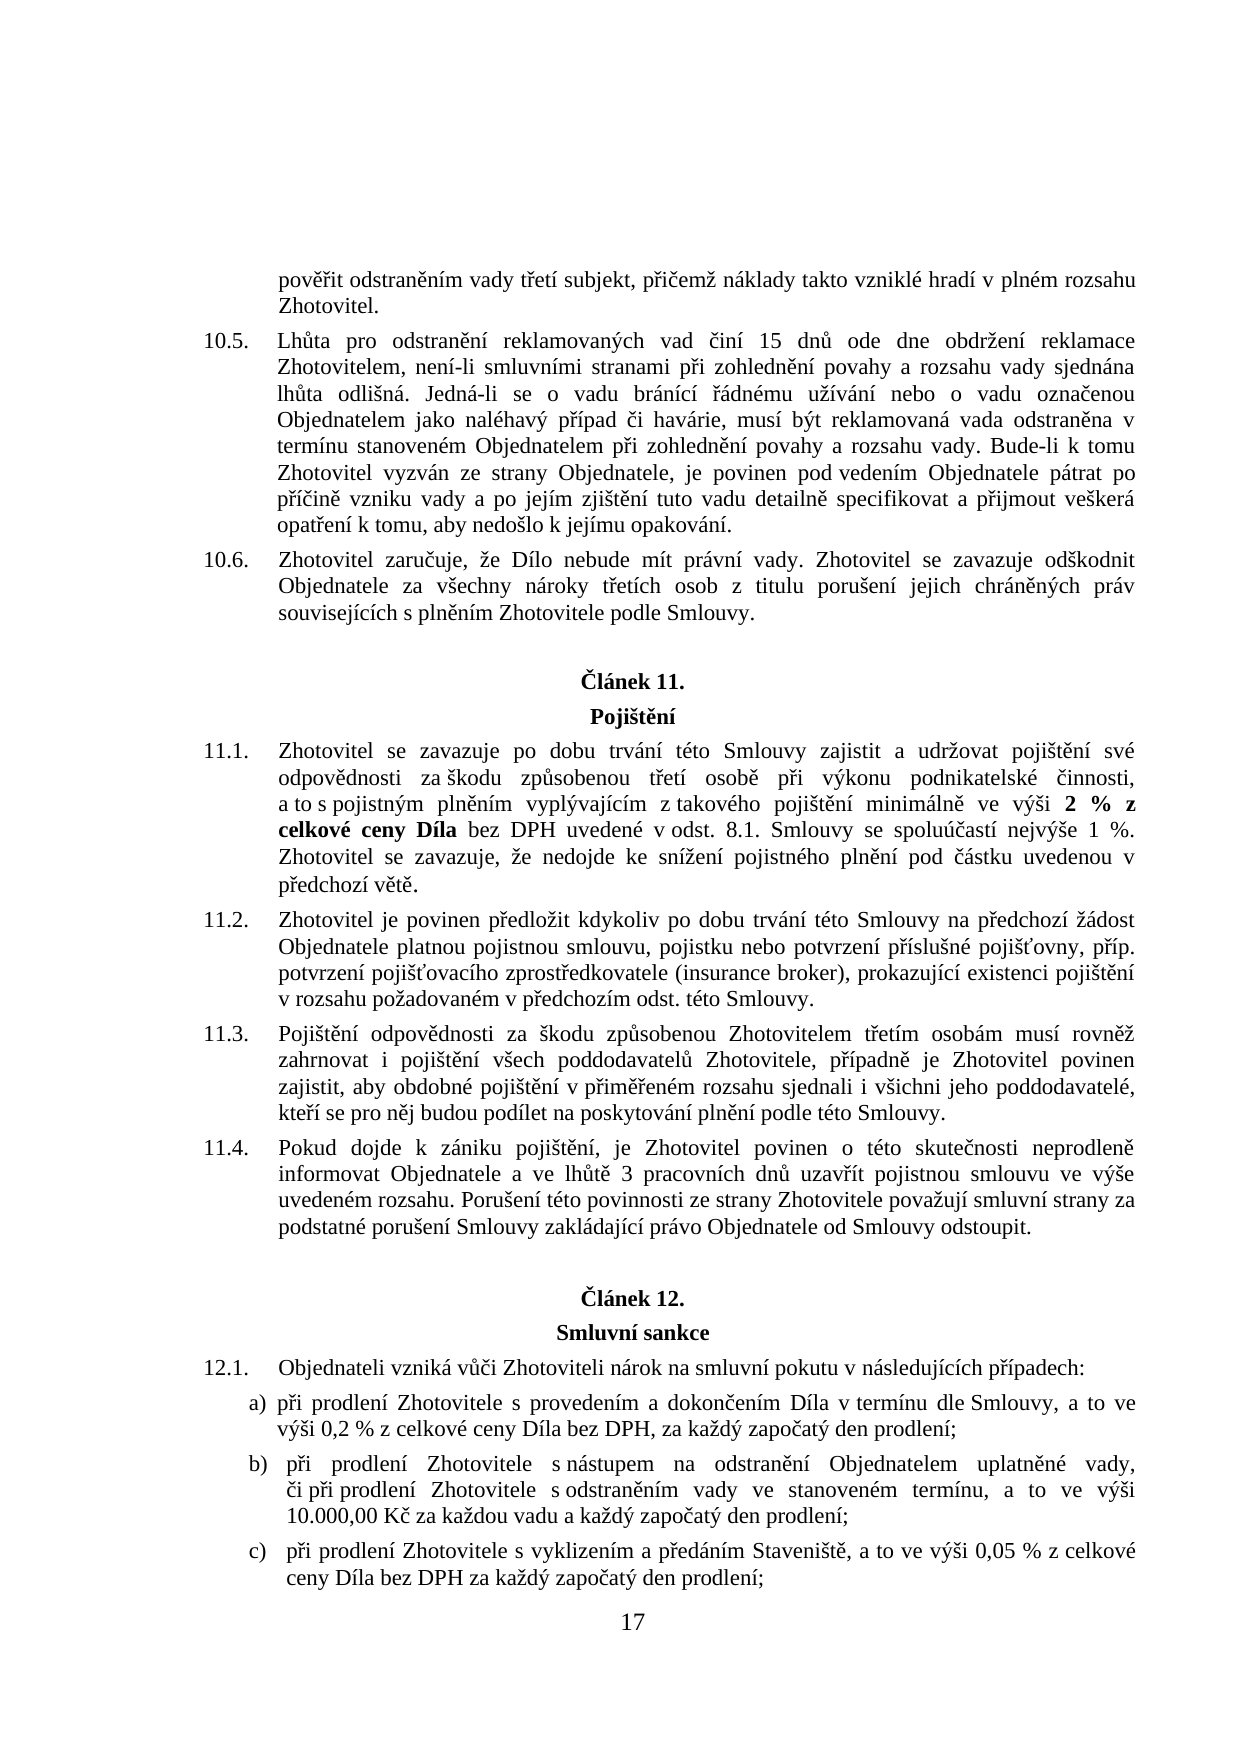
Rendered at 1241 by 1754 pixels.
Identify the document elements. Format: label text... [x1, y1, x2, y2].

list při prodlení Zhotovitele s nástupem na odstranění Objednatelem uplatněné vady, či při prodlení Zhotovitele s odstraněním vady ve stanoveném termínu, a to ve výši 10.000,00 Kč za každou vadu a každý započatý den prodlení; [248, 1450, 1136, 1529]
text Pojištění odpovědnosti za škodu způsobenou Zhotovitelem třetím osobám musí rovněž zahrnovat i pojištění všech poddodavatelů Zhotovitele, případně je Zhotovitel povinen zajistit, aby obdobné pojištění v přiměřeném rozsahu sjednali i všichni jeho poddodavatelé, kteří se pro něj budou podílet na poskytování plnění podle této Smlouvy. [203, 1020, 1136, 1126]
text Zhotovitel zaručuje, že Dílo nebude mít právní vady. Zhotovitel se zavazuje odškodnit Objednatele za všechny nároky třetích osob z titulu porušení jejich chráněných práv souvisejících s plněním Zhotovitele podle Smlouvy. [203, 546, 1136, 625]
text Pokud dojde k zániku pojištění, je Zhotovitel povinen o této skutečnosti neprodleně informovat Objednatele a ve lhůtě 3 pracovních dnů uzavřít pojistnou smlouvu ve výše uvedeném rozsahu. Porušení této povinnosti ze strany Zhotovitele považují smluvní strany za podstatné porušení Smlouvy zakládající právo Objednatele od Smlouvy odstoupit. [203, 1134, 1136, 1239]
text Smluvní sankce [129, 1319, 1136, 1346]
text Pojištění [129, 703, 1136, 729]
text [203, 266, 1136, 318]
text Zhotovitel je povinen předložit kdykoliv po dobu trvání této Smlouvy na předchozí žádost Objednatele platnou pojistnou smlouvu, pojistku nebo potvrzení příslušné pojišťovny, příp. potvrzení pojišťovacího zprostředkovatele (insurance broker), prokazující existenci pojištění v rozsahu požadovaném v předchozím odst. této Smlouvy. [203, 906, 1136, 1012]
list Objednateli vzniká vůči Zhotoviteli nárok na smluvní pokutu v následujících případech: [203, 1354, 1136, 1380]
list při prodlení Zhotovitele s vyklizením a předáním Staveniště, a to ve výši 0,05 % z celkové ceny Díla bez DPH za každý započatý den prodlení; [248, 1537, 1136, 1590]
list při prodlení Zhotovitele s provedením a dokončením Díla v termínu dle Smlouvy, a to ve výši 0,2 % z celkové ceny Díla bez DPH, za každý započatý den prodlení; [248, 1389, 1136, 1441]
text Lhůta pro odstranění reklamovaných vad činí 15 dnů ode dne obdržení reklamace Zhotovitelem, není-li smluvními stranami při zohlednění povahy a rozsahu vady sjednána lhůta odlišná. Jedná-li se o vadu bránící řádnému užívání nebo o vadu označenou Objednatelem jako naléhavý případ či havárie, musí být reklamovaná vada odstraněna v termínu stanoveném Objednatelem při zohlednění povahy a rozsahu vady. Bude-li k tomu Zhotovitel vyzván ze strany Objednatele, je povinen pod vedením Objednatele pátrat po příčině vzniku vady a po jejím zjištění tuto vadu detailně specifikovat a přijmout veškerá opatření k tomu, aby nedošlo k jejímu opakování. [203, 327, 1136, 538]
text Zhotovitel se zavazuje po dobu trvání této Smlouvy zajistit a udržovat pojištění své odpovědnosti za škodu způsobenou třetí osobě při výkonu podnikatelské činnosti, a to s pojistným plněním vyplývajícím z takového pojištění minimálně ve výši 2 % z celkové ceny Díla bez DPH uvedené v odst. 8.1. Smlouvy se spoluúčastí nejvýše 1 %. Zhotovitel se zavazuje, že nedojde ke snížení pojistného plnění pod částku uvedenou v předchozí větě. [203, 737, 1136, 898]
